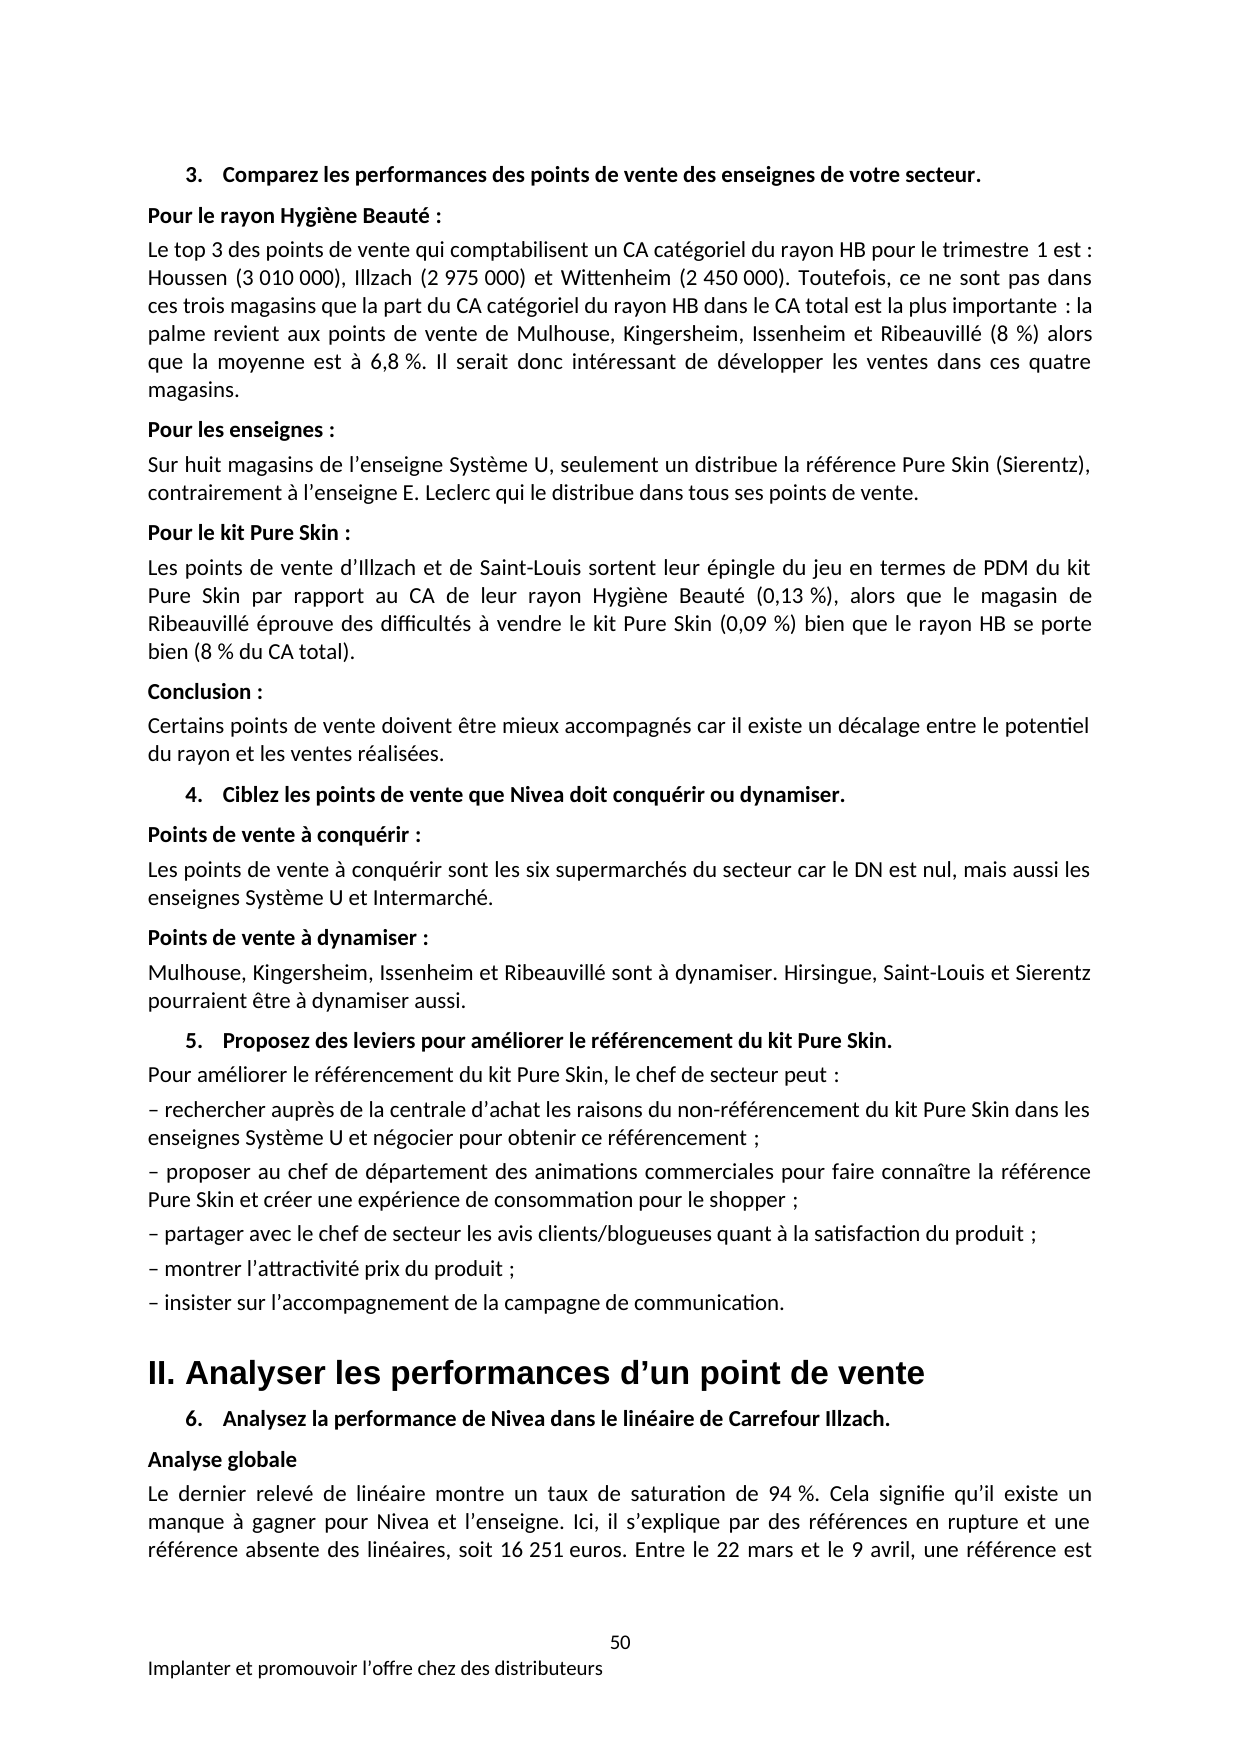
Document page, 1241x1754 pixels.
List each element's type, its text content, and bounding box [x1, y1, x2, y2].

text Conclusion : [148, 677, 1092, 705]
text Pour les enseignes : [148, 416, 1092, 444]
text Ciblez les points de vente que Nivea doit conquérir ou dynamiser. [185, 780, 1092, 808]
text II. Analyser les performances d’un point de vente [148, 1353, 1092, 1392]
text – insister sur l’accompagnement de la campagne de communication. [148, 1288, 1092, 1316]
text Points de vente à dynamiser : [148, 923, 1092, 951]
text Le top 3 des points de vente qui comptabilisent un CA catégoriel du rayon HB pour le trimestre 1 est : Houssen (3 010 000), Illzach (2 975 000) et Wittenheim (2 450 000). Toutefois, ce ne sont pas dans ces trois magasins que la part du CA catégoriel du rayon HB dans le CA total est la plus importante : la palme revient aux points de vente de Mulhouse, Kingersheim, Issenheim et Ribeauvillé (8 %) alors que la moyenne est à 6,8 %. Il serait donc intéressant de développer les ventes dans ces quatre magasins. [148, 235, 1092, 403]
text – rechercher auprès de la centrale d’achat les raisons du non-référencement du kit Pure Skin dans les enseignes Système U et négocier pour obtenir ce référencement ; [148, 1095, 1092, 1151]
text – proposer au chef de département des animations commerciales pour faire connaître la référence Pure Skin et créer une expérience de consommation pour le shopper ; [148, 1157, 1092, 1213]
text Les points de vente d’Illzach et de Saint-Louis sortent leur épingle du jeu en termes de PDM du kit Pure Skin par rapport au CA de leur rayon Hygiène Beauté (0,13 %), alors que le magasin de Ribeauvillé éprouve des difficultés à vendre le kit Pure Skin (0,09 %) bien que le rayon HB se porte bien (8 % du CA total). [148, 553, 1092, 665]
text Points de vente à conquérir : [148, 821, 1092, 849]
text Pour le rayon Hygiène Beauté : [148, 201, 1092, 229]
text Mulhouse, Kingersheim, Issenheim et Ribeauvillé sont à dynamiser. Hirsingue, Saint-Louis et Sierentz pourraient être à dynamiser aussi. [148, 958, 1092, 1014]
text Les points de vente à conquérir sont les six supermarchés du secteur car le DN est nul, mais aussi les enseignes Système U et Intermarché. [148, 855, 1092, 911]
text Analyse globale [148, 1445, 1092, 1473]
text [148, 1479, 1092, 1563]
text Pour le kit Pure Skin : [148, 518, 1092, 546]
text Sur huit magasins de l’enseigne Système U, seulement un distribue la référence Pure Skin (Sierentz), contrairement à l’enseigne E. Leclerc qui le distribue dans tous ses points de vente. [148, 450, 1092, 506]
text Proposez des leviers pour améliorer le référencement du kit Pure Skin. [185, 1026, 1092, 1054]
text Analysez la performance de Nivea dans le linéaire de Carrefour Illzach. [185, 1404, 1092, 1432]
text Pour améliorer le référencement du kit Pure Skin, le chef de secteur peut : [148, 1061, 1092, 1088]
text – montrer l’attractivité prix du produit ; [148, 1254, 1092, 1282]
text Certains points de vente doivent être mieux accompagnés car il existe un décalage entre le potentiel du rayon et les ventes réalisées. [148, 712, 1092, 768]
text Comparez les performances des points de vente des enseignes de votre secteur. [185, 160, 1092, 188]
text – partager avec le chef de secteur les avis clients/blogueuses quant à la satisfaction du produit ; [148, 1219, 1092, 1247]
